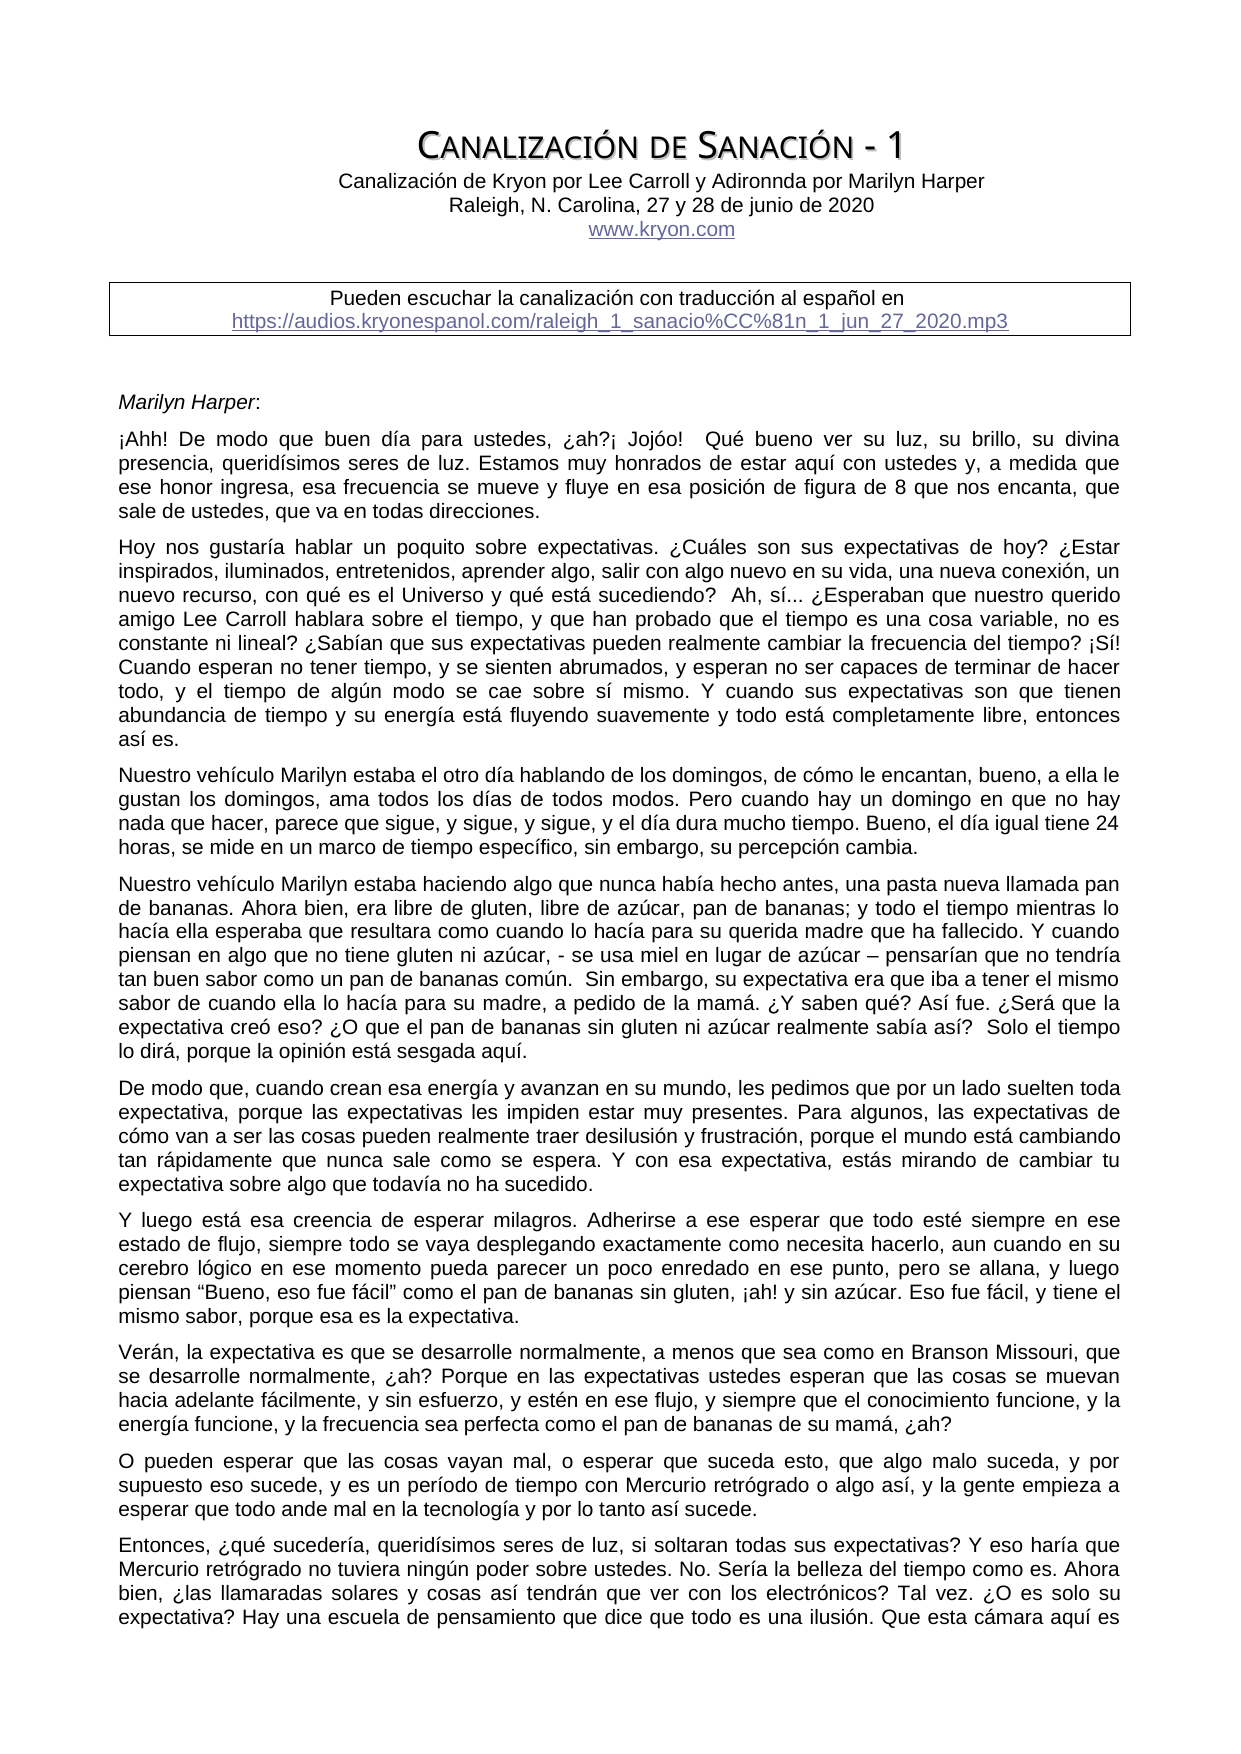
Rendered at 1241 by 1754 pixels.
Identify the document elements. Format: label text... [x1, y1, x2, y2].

text De modo que, cuando crean esa energía y avanzan en su mundo, les pedimos que por un lado suelten toda expectativa, porque las expectativas les impiden estar muy presentes. Para algunos, las expectativas de cómo van a ser las cosas pueden realmente traer desilusión y frustración, porque el mundo está cambiando tan rápidamente que nunca sale como se espera. Y con esa expectativa, estás mirando de cambiar tu expectativa sobre algo que todavía no ha sucedido. [118, 1076, 1122, 1195]
text Nuestro vehículo Marilyn estaba el otro día hablando de los domingos, de cómo le encantan, bueno, a ella le gustan los domingos, ama todos los días de todos modos. Pero cuando hay un domingo en que no hay nada que hacer, parece que sigue, y sigue, y sigue, y el día dura mucho tiempo. Bueno, el día igual tiene 24 horas, se mide en un marco de tiempo específico, sin embargo, su percepción cambia. [118, 763, 1122, 859]
text Marilyn Harper: [118, 390, 1122, 414]
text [118, 1533, 1122, 1629]
text Y luego está esa creencia de esperar milagros. Adherirse a ese esperar que todo esté siempre en ese estado de flujo, siempre todo se vaya desplegando exactamente como necesita hacerlo, aun cuando en su cerebro lógico en ese momento pueda parecer un poco enredado en ese punto, pero se allana, y luego piensan “Bueno, eso fue fácil” como el pan de bananas sin gluten, ¡ah! y sin azúcar. Eso fue fácil, y tiene el mismo sabor, porque esa es la expectativa. [118, 1208, 1122, 1328]
text Verán, la expectativa es que se desarrolle normalmente, a menos que sea como en Branson Missouri, que se desarrolle normalmente, ¿ah? Porque en las expectativas ustedes esperan que las cosas se muevan hacia adelante fácilmente, y sin esfuerzo, y estén en ese flujo, y siempre que el conocimiento funcione, y la energía funcione, y la frecuencia sea perfecta como el pan de bananas de su mamá, ¿ah? [118, 1340, 1122, 1436]
text Pueden escuchar la canalización con traducción al español en https://audios.kryonespanol.com/raleigh_1_sanacio%CC%81n_1_jun_27_2020.mp3 [110, 283, 1130, 335]
text Hoy nos gustaría hablar un poquito sobre expectativas. ¿Cuáles son sus expectativas de hoy? ¿Estar inspirados, iluminados, entretenidos, aprender algo, salir con algo nuevo en su vida, una nueva conexión, un nuevo recurso, con qué es el Universo y qué está sucediendo? Ah, sí... ¿Esperaban que nuestro querido amigo Lee Carroll hablara sobre el tiempo, y que han probado que el tiempo es una cosa variable, no es constante ni lineal? ¿Sabían que sus expectativas pueden realmente cambiar la frecuencia del tiempo? ¡Sí! Cuando esperan no tener tiempo, y se sienten abrumados, y esperan no ser capaces de terminar de hacer todo, y el tiempo de algún modo se cae sobre sí mismo. Y cuando sus expectativas son que tienen abundancia de tiempo y su energía está fluyendo suavemente y todo está completamente libre, entonces así es. [118, 535, 1122, 751]
text O pueden esperar que las cosas vayan mal, o esperar que suceda esto, que algo malo suceda, y por supuesto eso sucede, y es un período de tiempo con Mercurio retrógrado o algo así, y la gente empieza a esperar que todo ande mal en la tecnología y por lo tanto así sucede. [118, 1448, 1122, 1520]
text Nuestro vehículo Marilyn estaba haciendo algo que nunca había hecho antes, una pasta nueva llamada pan de bananas. Ahora bien, era libre de gluten, libre de azúcar, pan de bananas; y todo el tiempo mientras lo hacía ella esperaba que resultara como cuando lo hacía para su querida madre que ha fallecido. Y cuando piensan en algo que no tiene gluten ni azúcar, - se usa miel en lugar de azúcar – pensarían que no tendría tan buen sabor como un pan de bananas común. Sin embargo, su expectativa era que iba a tener el mismo sabor de cuando ella lo hacía para su madre, a pedido de la mamá. ¿Y saben qué? Así fue. ¿Será que la expectativa creó eso? ¿O que el pan de bananas sin gluten ni azúcar realmente sabía así? Solo el tiempo lo dirá, porque la opinión está sesgada aquí. [118, 871, 1122, 1063]
text Canalización de Sanación - 1 Canalización de Kryon por Lee Carroll y Adironnda por Marilyn Harper Raleigh, N. Carolina, 27 y 28 de junio de 2020 www.kryon.com [118, 118, 1205, 270]
text ¡Ahh! De modo que buen día para ustedes, ¿ah?¡ Jojóo! Qué bueno ver su luz, su brillo, su divina presencia, queridísimos seres de luz. Estamos muy honrados de estar aquí con ustedes y, a medida que ese honor ingresa, esa frecuencia se mueve y fluye en esa posición de figura de 8 que nos encanta, que sale de ustedes, que va en todas direcciones. [118, 427, 1122, 522]
